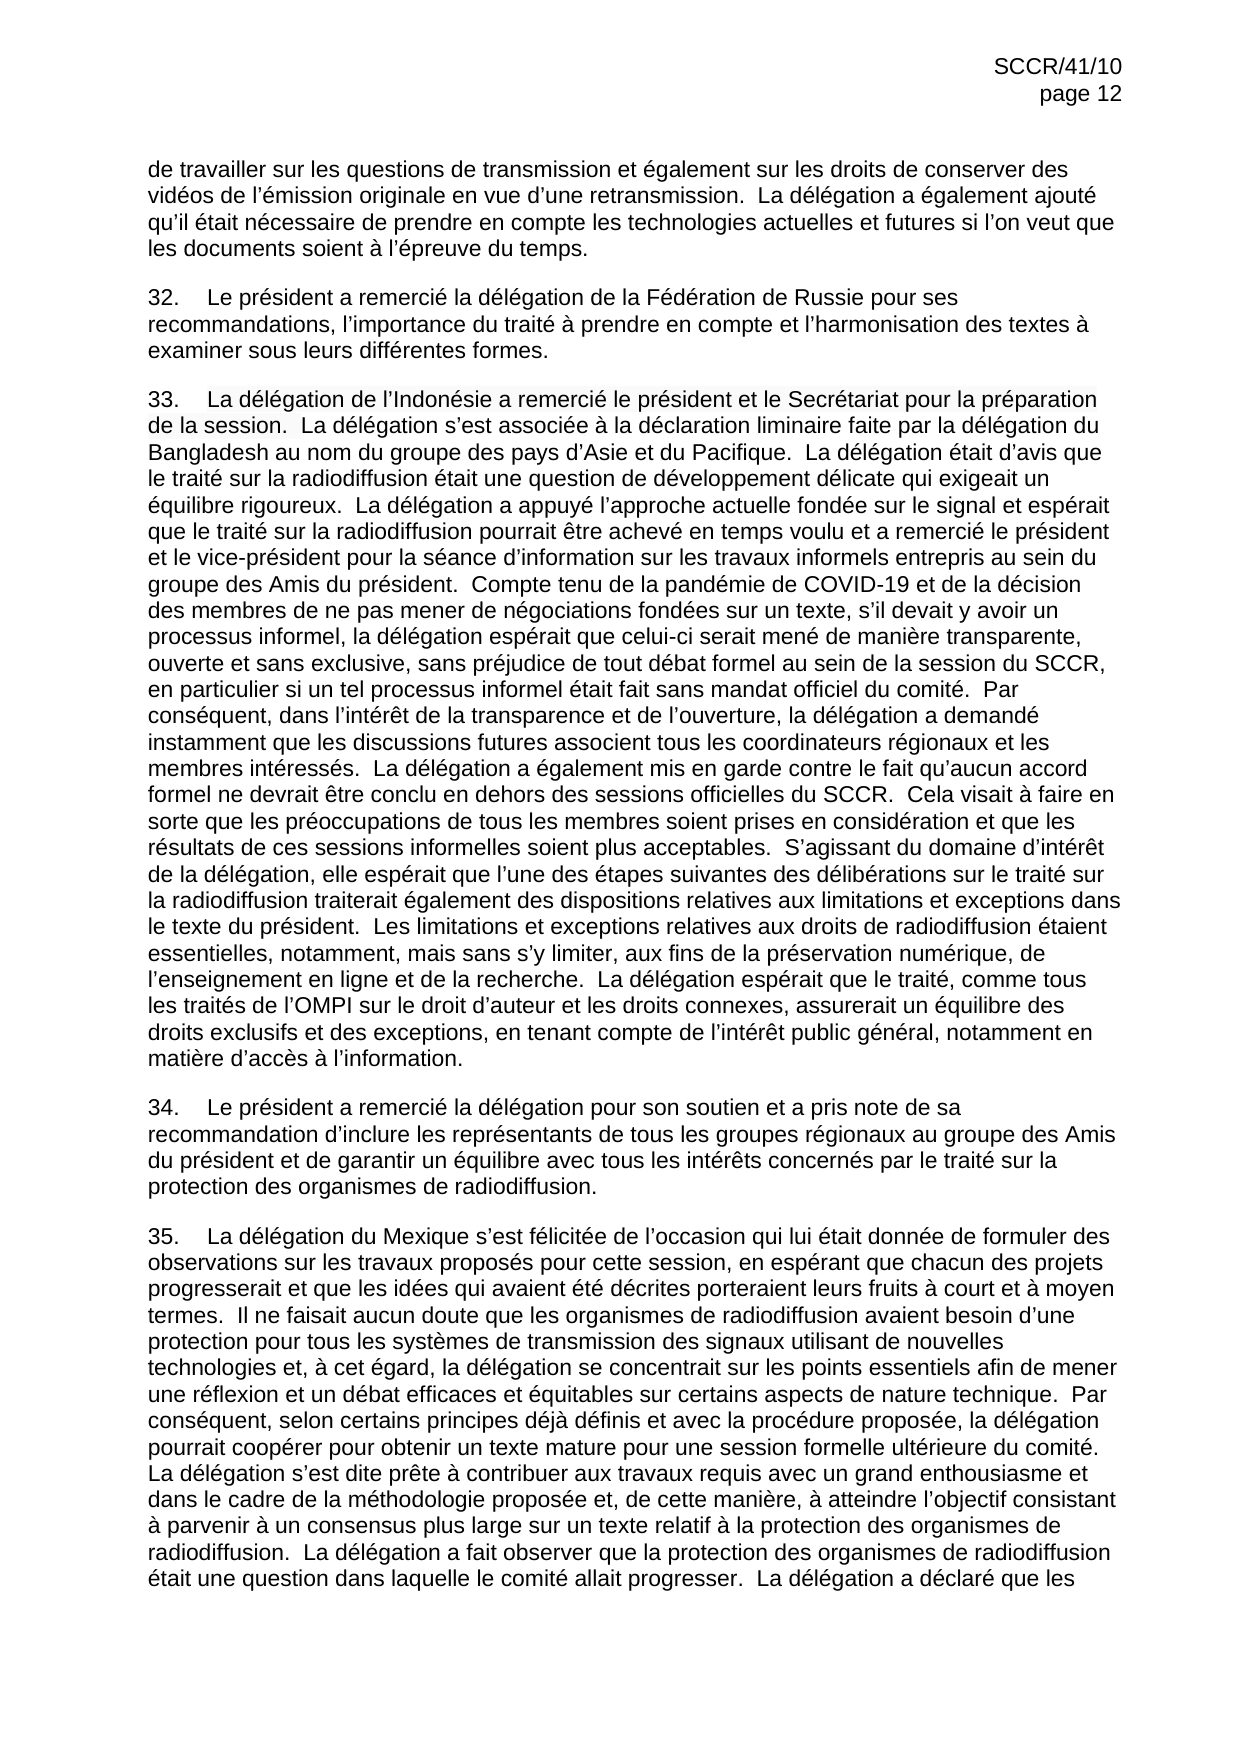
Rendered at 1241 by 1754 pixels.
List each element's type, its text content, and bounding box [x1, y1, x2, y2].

text Le président a remercié la délégation de la Fédération de Russie pour ses recommandations, l’importance du traité à prendre en compte et l’harmonisation des textes à examiner sous leurs différentes formes. [148, 284, 1122, 363]
text La délégation de l’Indonésie a remercié le président et le Secrétariat pour la préparation de la session. La délégation s’est associée à la déclaration liminaire faite par la délégation du Bangladesh au nom du groupe des pays d’Asie et du Pacifique. La délégation était d’avis que le traité sur la radiodiffusion était une question de développement délicate qui exigeait un équilibre rigoureux. La délégation a appuyé l’approche actuelle fondée sur le signal et espérait que le traité sur la radiodiffusion pourrait être achevé en temps voulu et a remercié le président et le vice-président pour la séance d’information sur les travaux informels entrepris au sein du groupe des Amis du président. Compte tenu de la pandémie de COVID-19 et de la décision des membres de ne pas mener de négociations fondées sur un texte, s’il devait y avoir un processus informel, la délégation espérait que celui-ci serait mené de manière transparente, ouverte et sans exclusive, sans préjudice de tout débat formel au sein de la session du SCCR, en particulier si un tel processus informel était fait sans mandat officiel du comité. Par conséquent, dans l’intérêt de la transparence et de l’ouverture, la délégation a demandé instamment que les discussions futures associent tous les coordinateurs régionaux et les membres intéressés. La délégation a également mis en garde contre le fait qu’aucun accord formel ne devrait être conclu en dehors des sessions officielles du SCCR. Cela visait à faire en sorte que les préoccupations de tous les membres soient prises en considération et que les résultats de ces sessions informelles soient plus acceptables. S’agissant du domaine d’intérêt de la délégation, elle espérait que l’une des étapes suivantes des délibérations sur le traité sur la radiodiffusion traiterait également des dispositions relatives aux limitations et exceptions dans le texte du président. Les limitations et exceptions relatives aux droits de radiodiffusion étaient essentielles, notamment, mais sans s’y limiter, aux fins de la préservation numérique, de l’enseignement en ligne et de la recherche. La délégation espérait que le traité, comme tous les traités de l’OMPI sur le droit d’auteur et les droits connexes, assurerait un équilibre des droits exclusifs et des exceptions, en tenant compte de l’intérêt public général, notamment en matière d’accès à l’information. [148, 386, 1122, 1071]
text Le président a remercié la délégation pour son soutien et a pris note de sa recommandation d’inclure les représentants de tous les groupes régionaux au groupe des Amis du président et de garantir un équilibre avec tous les intérêts concernés par le traité sur la protection des organismes de radiodiffusion. [148, 1094, 1122, 1200]
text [148, 156, 1122, 261]
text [148, 1223, 1122, 1592]
